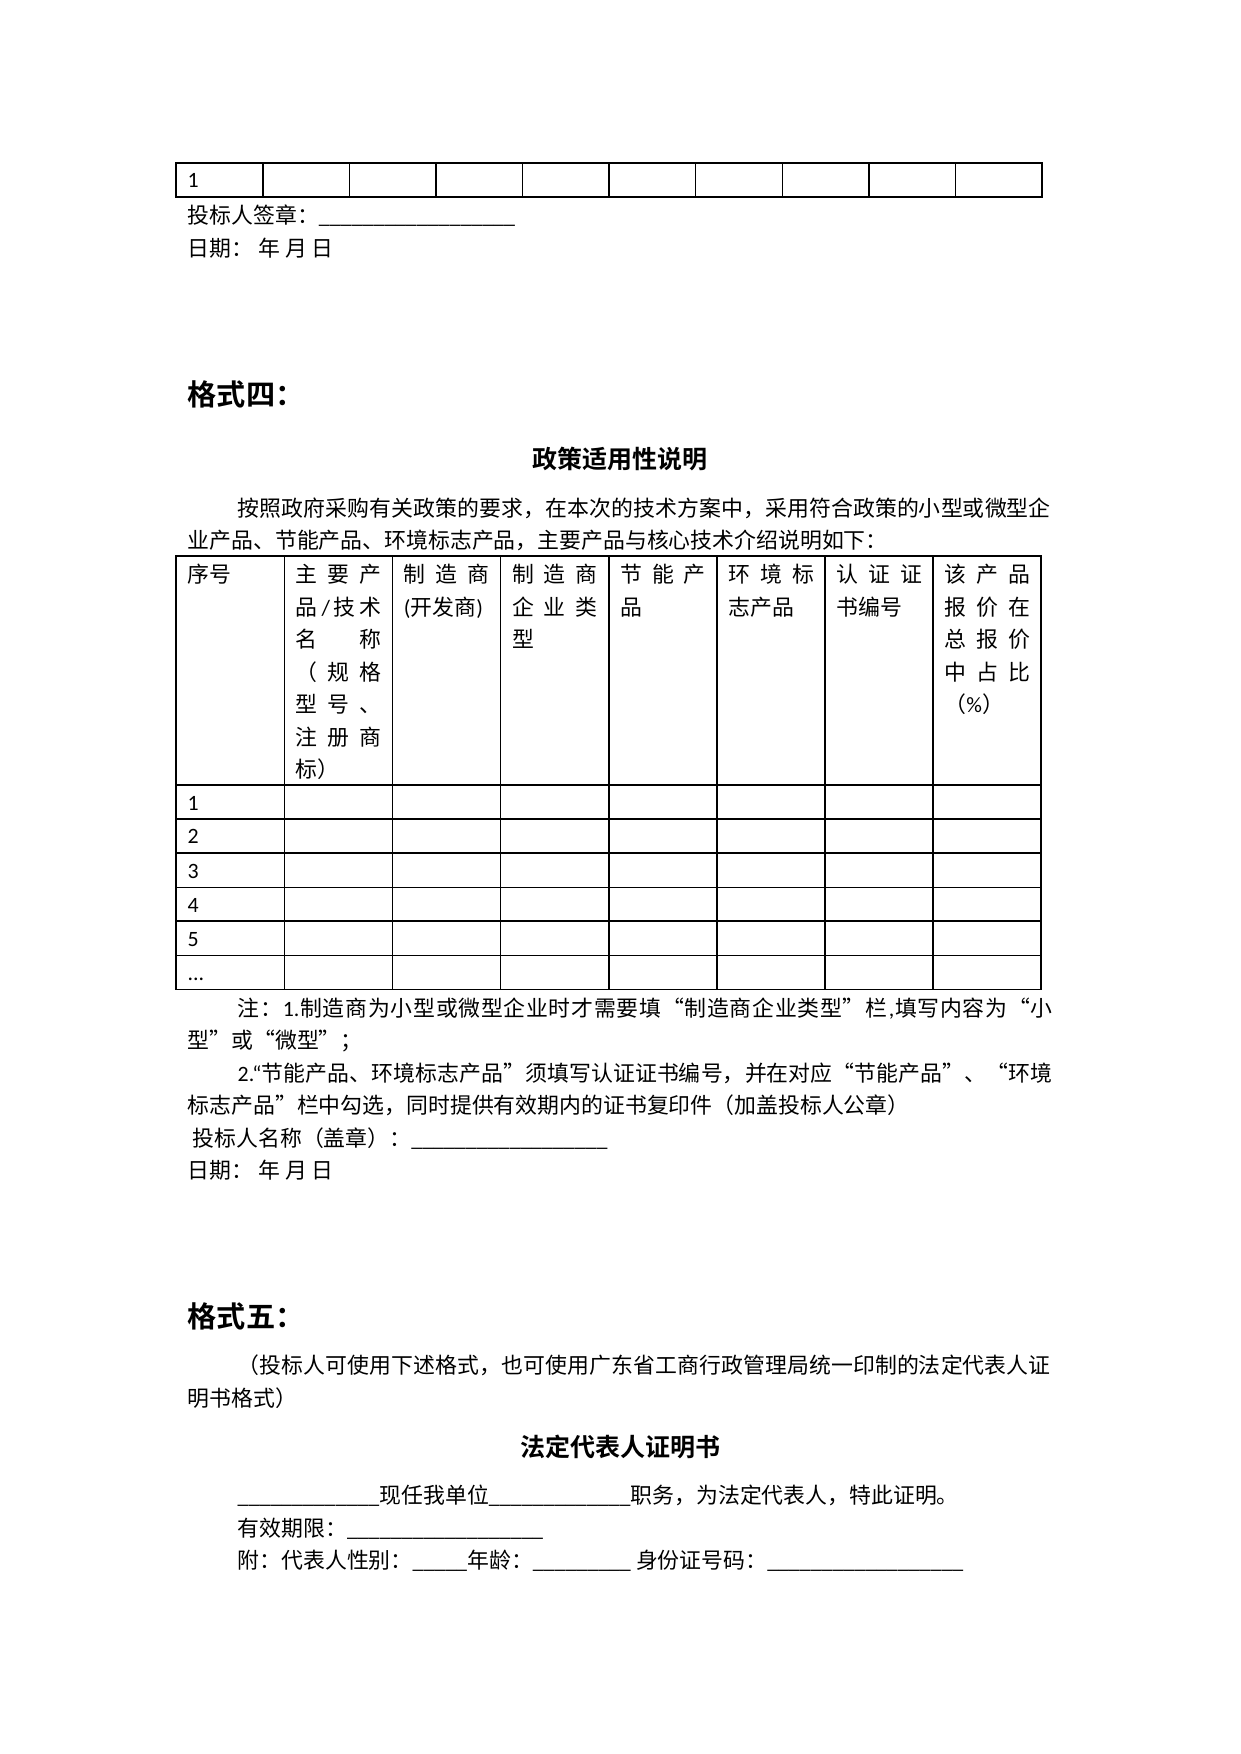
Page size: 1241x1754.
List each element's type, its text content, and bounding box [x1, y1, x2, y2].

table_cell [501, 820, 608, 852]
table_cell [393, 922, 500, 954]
text 法定代表人证明书 [187, 1413, 1053, 1478]
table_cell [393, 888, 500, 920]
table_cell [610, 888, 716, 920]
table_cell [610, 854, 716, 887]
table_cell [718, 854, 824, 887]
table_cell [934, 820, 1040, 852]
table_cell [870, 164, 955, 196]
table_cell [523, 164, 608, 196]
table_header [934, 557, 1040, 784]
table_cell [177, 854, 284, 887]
text 日期： 年 月 日 [187, 1153, 1053, 1185]
text 格式四： [187, 360, 1053, 425]
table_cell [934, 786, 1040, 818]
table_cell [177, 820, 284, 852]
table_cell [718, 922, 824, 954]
text （投标人可使用下述格式，也可使用广东省工商行政管理局统一印制的法定代表人证明书格式） [187, 1348, 1053, 1413]
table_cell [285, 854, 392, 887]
text 投标人名称（盖章）：__________________ [187, 1120, 1053, 1153]
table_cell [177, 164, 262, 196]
text 注：1.制造商为小型或微型企业时才需要填“制造商企业类型”栏,填写内容为“小型”或“微型”； [187, 990, 1053, 1055]
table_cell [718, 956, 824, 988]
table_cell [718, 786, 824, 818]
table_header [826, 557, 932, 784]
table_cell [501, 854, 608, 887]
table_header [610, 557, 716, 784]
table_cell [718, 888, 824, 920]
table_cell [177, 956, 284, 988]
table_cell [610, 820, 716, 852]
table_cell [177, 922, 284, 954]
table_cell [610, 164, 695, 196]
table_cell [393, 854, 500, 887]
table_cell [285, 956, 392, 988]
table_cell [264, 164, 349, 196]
text 按照政府采购有关政策的要求，在本次的技术方案中，采用符合政策的小型或微型企业产品、节能产品、环境标志产品，主要产品与核心技术介绍说明如下： [187, 490, 1053, 555]
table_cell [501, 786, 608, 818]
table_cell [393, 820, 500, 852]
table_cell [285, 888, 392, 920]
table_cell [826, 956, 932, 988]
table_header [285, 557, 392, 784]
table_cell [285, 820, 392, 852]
text 投标人签章：__________________ [187, 198, 1053, 230]
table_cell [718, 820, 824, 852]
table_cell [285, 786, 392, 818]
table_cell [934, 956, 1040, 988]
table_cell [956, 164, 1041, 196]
text 附：代表人性别：_____年龄：_________ 身份证号码：__________________ [187, 1543, 1053, 1575]
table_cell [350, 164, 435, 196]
text 日期： 年 月 日 [187, 230, 1053, 263]
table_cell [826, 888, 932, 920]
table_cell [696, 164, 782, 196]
text _____________现任我单位_____________职务，为法定代表人，特此证明。 [187, 1478, 1053, 1510]
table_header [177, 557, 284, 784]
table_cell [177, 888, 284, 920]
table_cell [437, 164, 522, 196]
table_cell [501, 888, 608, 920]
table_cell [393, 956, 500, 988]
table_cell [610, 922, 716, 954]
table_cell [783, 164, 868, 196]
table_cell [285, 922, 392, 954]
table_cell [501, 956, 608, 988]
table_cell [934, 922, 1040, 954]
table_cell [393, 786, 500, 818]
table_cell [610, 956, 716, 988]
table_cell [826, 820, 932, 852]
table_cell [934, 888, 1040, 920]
text 政策适用性说明 [187, 425, 1053, 490]
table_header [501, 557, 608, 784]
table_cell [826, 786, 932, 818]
text 2.“节能产品、环境标志产品”须填写认证证书编号，并在对应“节能产品”、“环境标志产品”栏中勾选，同时提供有效期内的证书复印件（加盖投标人公章） [187, 1055, 1053, 1120]
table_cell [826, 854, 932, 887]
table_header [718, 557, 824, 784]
text 有效期限：__________________ [187, 1510, 1053, 1543]
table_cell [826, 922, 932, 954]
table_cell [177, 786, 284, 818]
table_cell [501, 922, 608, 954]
text 格式五： [187, 1283, 1053, 1348]
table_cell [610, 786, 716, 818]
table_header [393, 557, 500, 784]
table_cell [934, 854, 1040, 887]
